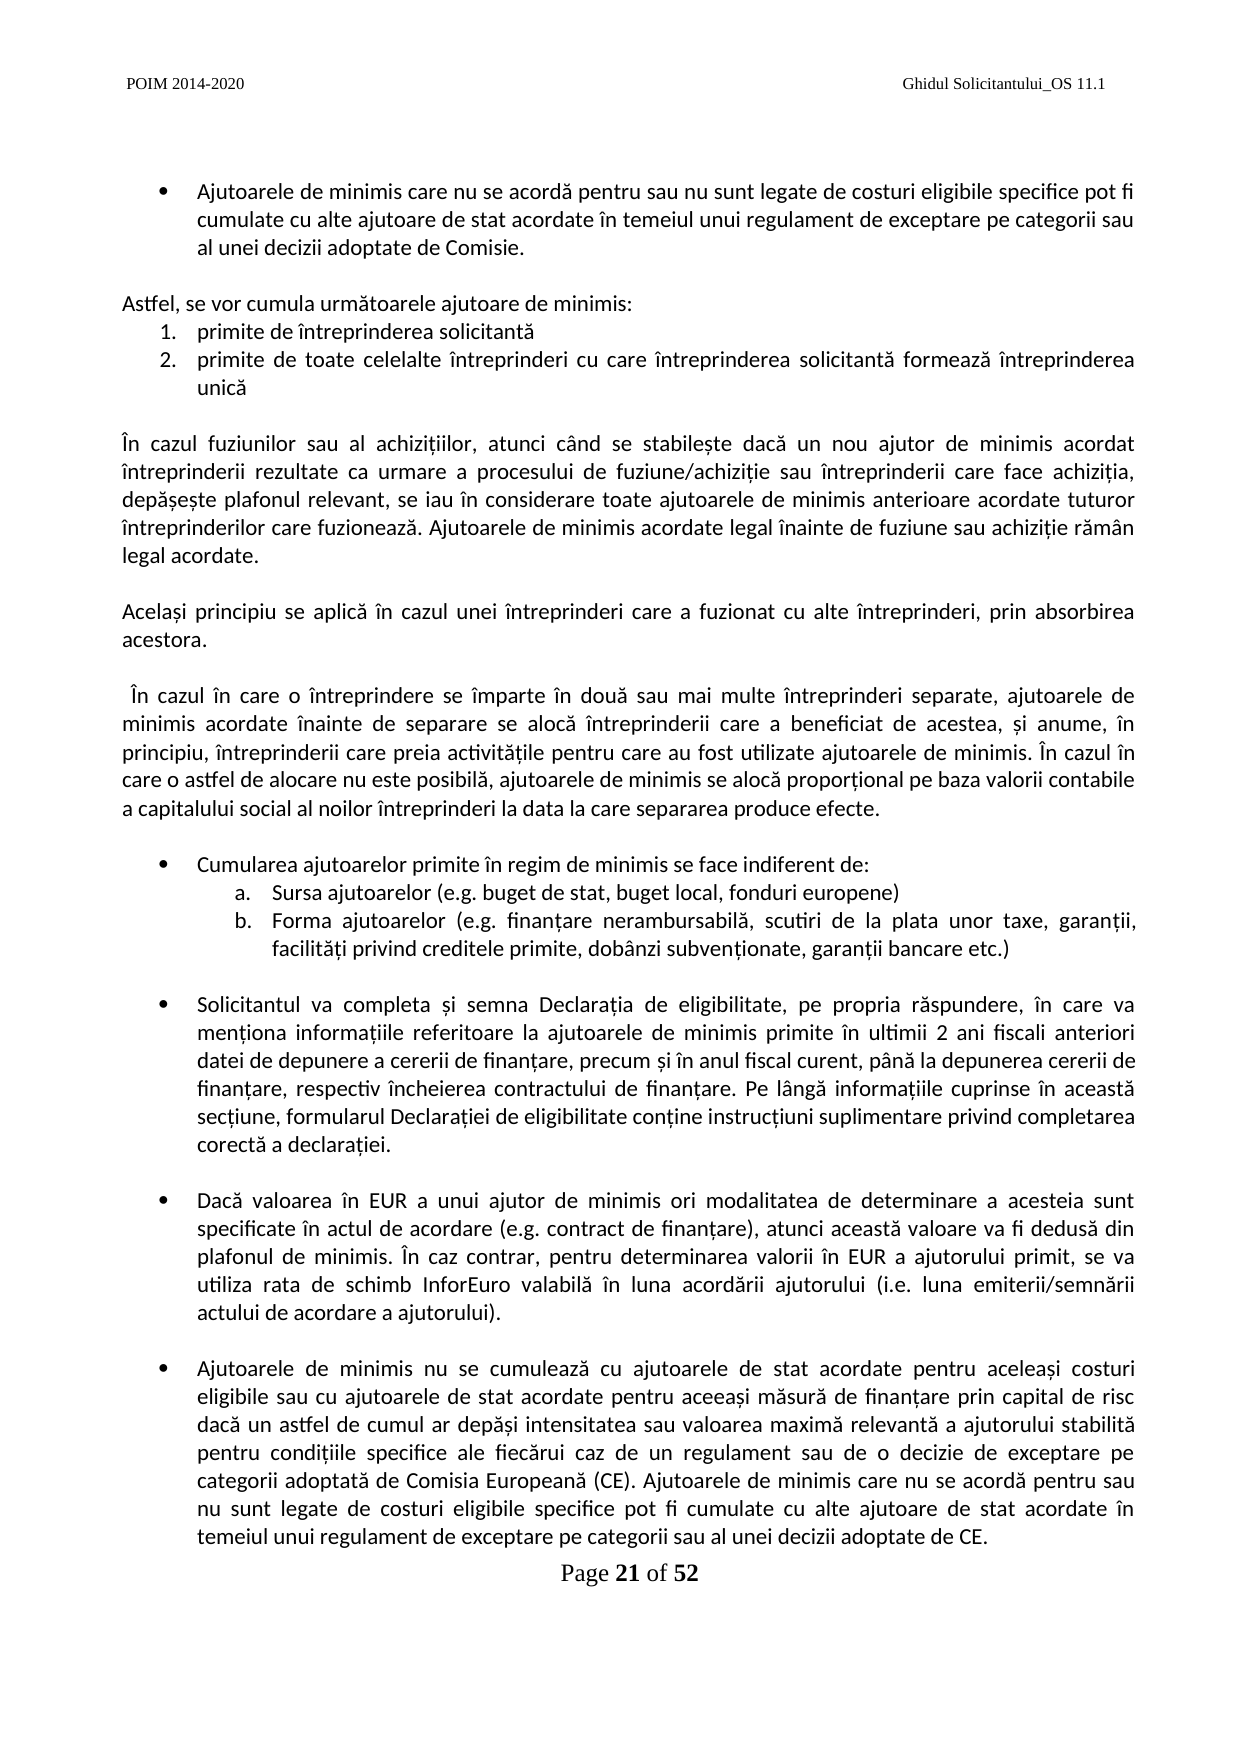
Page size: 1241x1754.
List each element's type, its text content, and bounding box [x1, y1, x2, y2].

text Astfel, se vor cumula următoarele ajutoare de minimis: [122, 289, 1137, 317]
list Sursa ajutoarelor (e.g. buget de stat, buget local, fonduri europene) [234, 878, 1137, 906]
list Ajutoarele de minimis nu se cumulează cu ajutoarele de stat acordate pentru aceleași costuri eligibile sau cu ajutoarele de stat acordate pentru aceeași măsură de finanțare prin capital de risc dacă un astfel de cumul ar depăși intensitatea sau valoarea maximă relevantă a ajutorului stabilită pentru condițiile specifice ale fiecărui caz de un regulament sau de o decizie de exceptare pe categorii adoptată de Comisia Europeană (CE). Ajutoarele de minimis care nu se acordă pentru sau nu sunt legate de costuri eligibile specifice pot fi cumulate cu alte ajutoare de stat acordate în temeiul unui regulament de exceptare pe categorii sau al unei decizii adoptate de CE. [159, 1354, 1137, 1550]
list primite de toate celelalte întreprinderi cu care întreprinderea solicitantă formează întreprinderea unică [159, 345, 1137, 401]
list Ajutoarele de minimis care nu se acordă pentru sau nu sunt legate de costuri eligibile specifice pot fi cumulate cu alte ajutoare de stat acordate în temeiul unui regulament de exceptare pe categorii sau al unei decizii adoptate de Comisie. [159, 177, 1137, 261]
text În cazul fuziunilor sau al achizițiilor, atunci când se stabilește dacă un nou ajutor de minimis acordat întreprinderii rezultate ca urmare a procesului de fuziune/achiziție sau întreprinderii care face achiziția, depășește plafonul relevant, se iau în considerare toate ajutoarele de minimis anterioare acordate tuturor întreprinderilor care fuzionează. Ajutoarele de minimis acordate legal înainte de fuziune sau achiziție rămân legal acordate. [122, 429, 1137, 569]
text În cazul în care o întreprindere se împarte în două sau mai multe întreprinderi separate, ajutoarele de minimis acordate înainte de separare se alocă întreprinderii care a beneficiat de acestea, și anume, în principiu, întreprinderii care preia activitățile pentru care au fost utilizate ajutoarele de minimis. În cazul în care o astfel de alocare nu este posibilă, ajutoarele de minimis se alocă proporțional pe baza valorii contabile a capitalului social al noilor întreprinderi la data la care separarea produce efecte. [122, 682, 1137, 822]
list Dacă valoarea în EUR a unui ajutor de minimis ori modalitatea de determinare a acesteia sunt specificate în actul de acordare (e.g. contract de finanțare), atunci această valoare va fi dedusă din plafonul de minimis. În caz contrar, pentru determinarea valorii în EUR a ajutorului primit, se va utiliza rata de schimb InforEuro valabilă în luna acordării ajutorului (i.e. luna emiterii/semnării actului de acordare a ajutorului). [159, 1186, 1137, 1326]
list Cumularea ajutoarelor primite în regim de minimis se face indiferent de: [159, 850, 1137, 878]
list primite de întreprinderea solicitantă [159, 317, 1137, 345]
list Forma ajutoarelor (e.g. finanţare nerambursabilă, scutiri de la plata unor taxe, garanţii, facilităţi privind creditele primite, dobânzi subvenţionate, garanţii bancare etc.) [234, 906, 1137, 962]
list Solicitantul va completa şi semna Declaraţia de eligibilitate, pe propria răspundere, în care va menţiona informaţiile referitoare la ajutoarele de minimis primite în ultimii 2 ani fiscali anteriori datei de depunere a cererii de finanțare, precum şi în anul fiscal curent, până la depunerea cererii de finanţare, respectiv încheierea contractului de finanțare. Pe lângă informațiile cuprinse în această secțiune, formularul Declarației de eligibilitate conține instrucțiuni suplimentare privind completarea corectă a declarației. [159, 990, 1137, 1158]
text Același principiu se aplică în cazul unei întreprinderi care a fuzionat cu alte întreprinderi, prin absorbirea acestora. [122, 597, 1137, 653]
